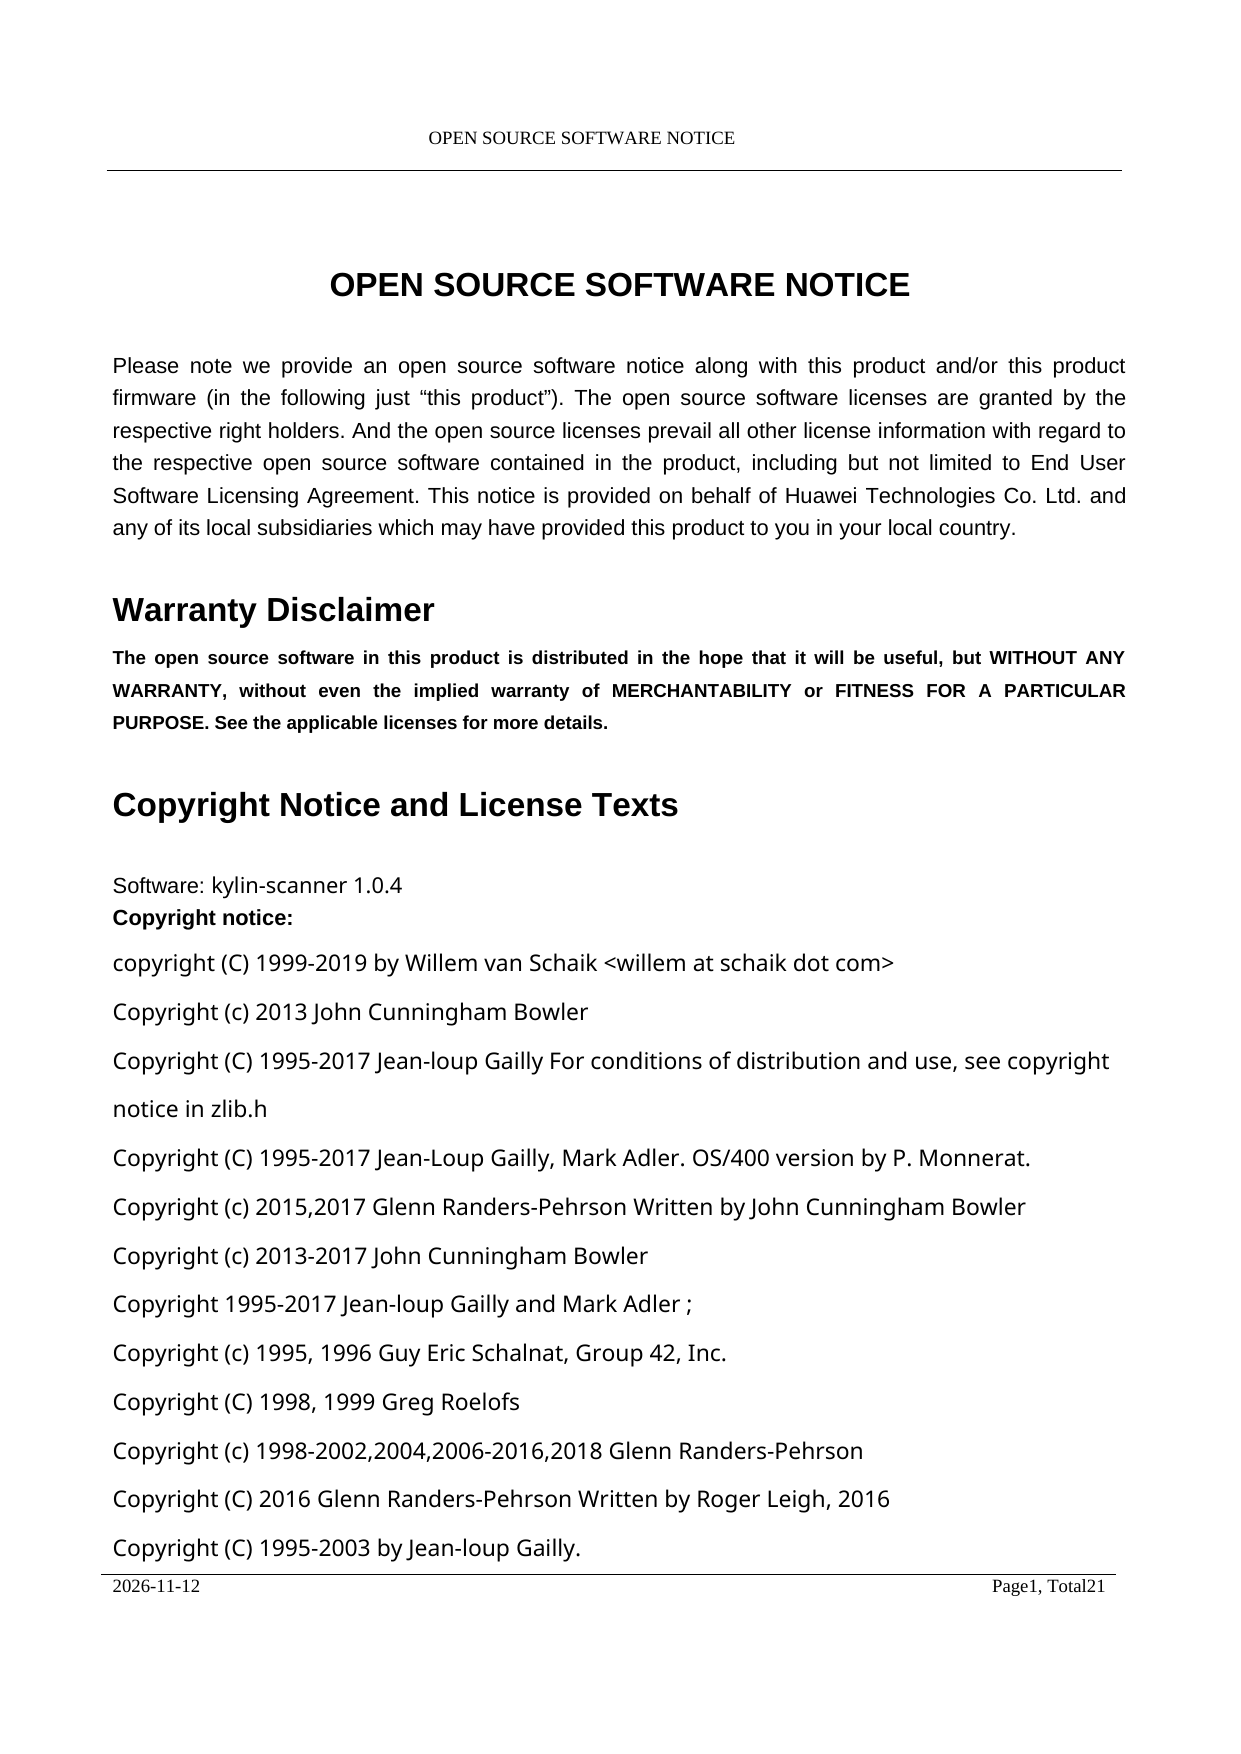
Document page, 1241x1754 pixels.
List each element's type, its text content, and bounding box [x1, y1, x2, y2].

text Warranty Disclaimer [112, 576, 1128, 641]
text Copyright notice: [112, 901, 1128, 934]
text Software: kylin-scanner 1.0.4 [112, 869, 1128, 901]
text The open source software in this product is distributed in the hope that it will be useful, but WITHOUT ANY WARRANTY, without even the implied warranty of MERCHANTABILITY or FITNESS FOR A PARTICULAR PURPOSE. See the applicable licenses for more details. [112, 641, 1128, 739]
text OPEN SOURCE SOFTWARE NOTICE [112, 251, 1128, 316]
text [112, 947, 1128, 1564]
text Please note we provide an open source software notice along with this product and/or this product firmware (in the following just “this product”). The open source software licenses are granted by the respective right holders. And the open source licenses prevail all other license information with regard to the respective open source software contained in the product, including but not limited to End User Software Licensing Agreement. This notice is provided on behalf of Huawei Technologies Co. Ltd. and any of its local subsidiaries which may have provided this product to you in your local country. [112, 349, 1128, 544]
text Copyright Notice and License Texts [112, 771, 1128, 836]
